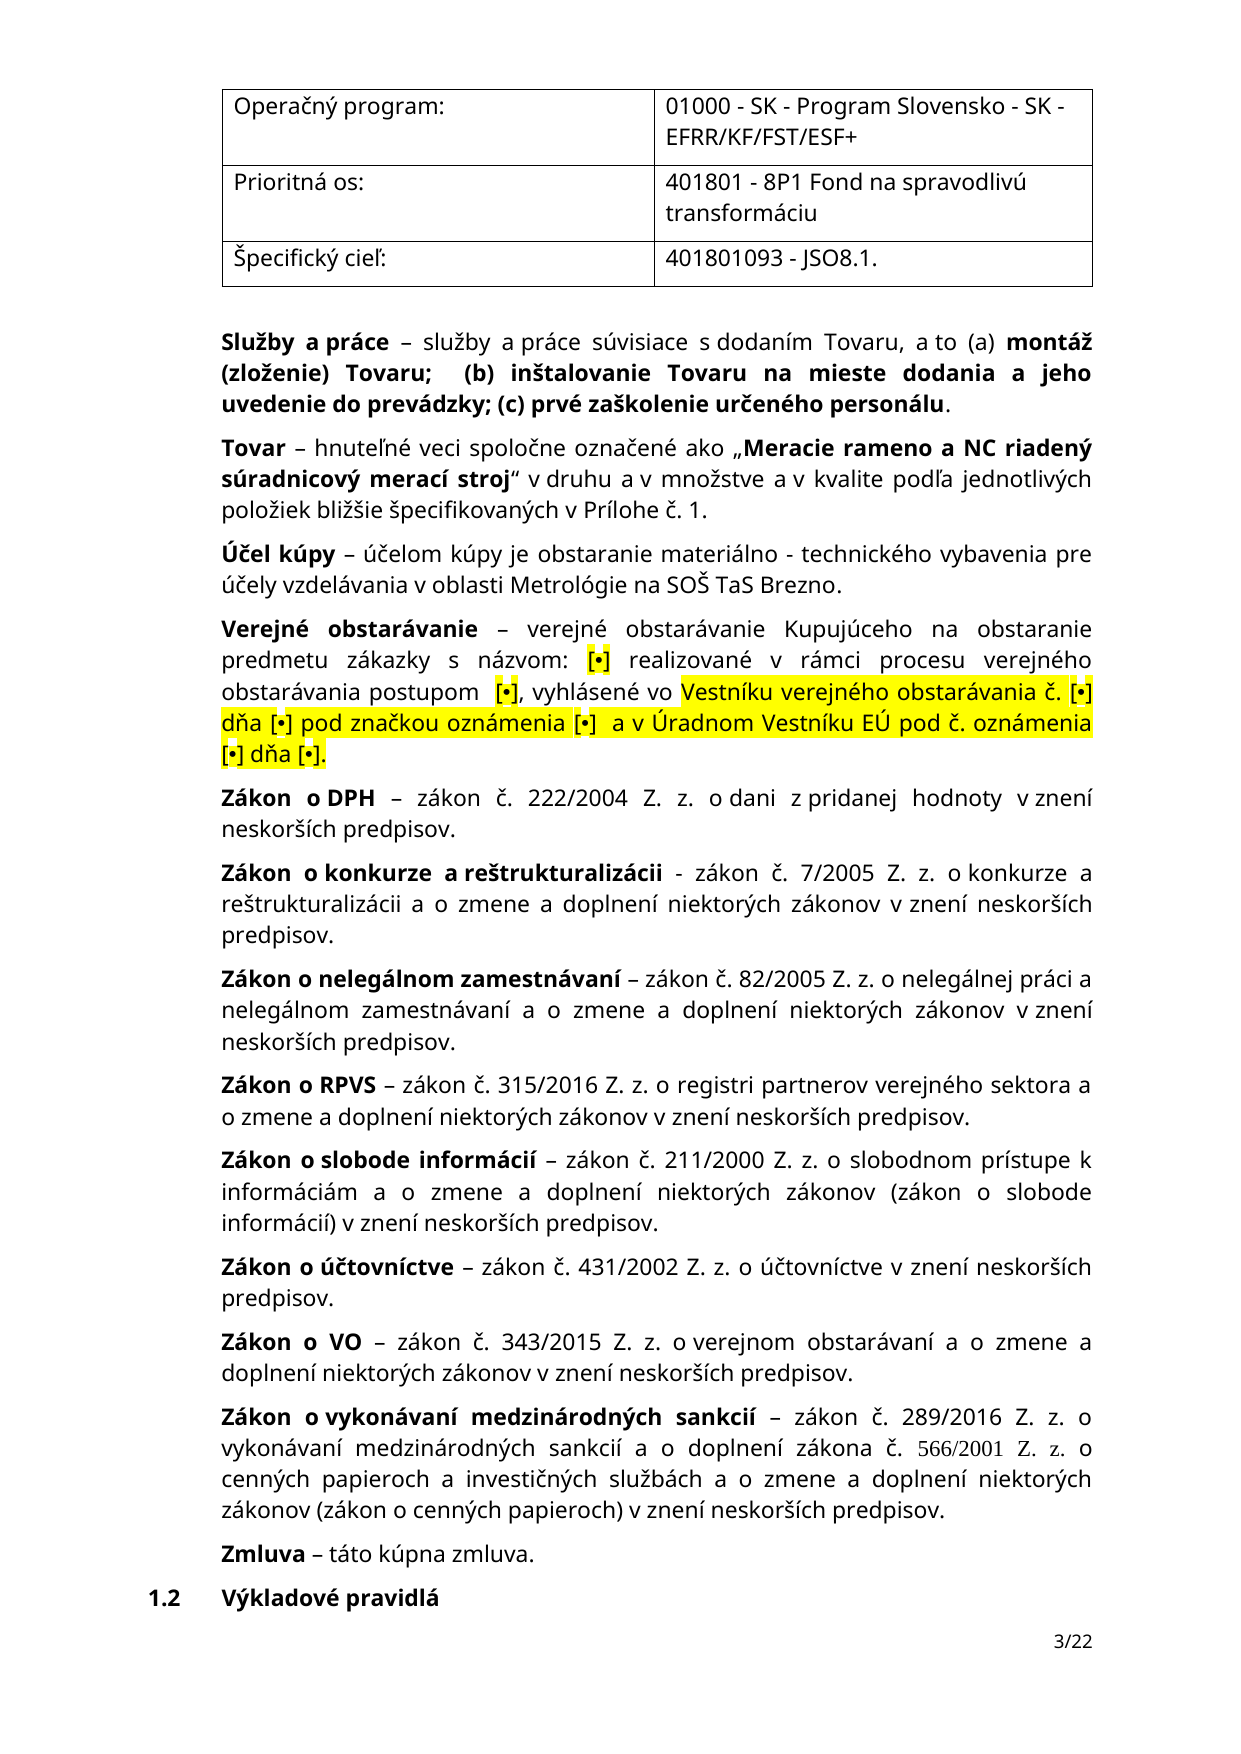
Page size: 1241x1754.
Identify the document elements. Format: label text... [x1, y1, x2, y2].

text Zákon o vykonávaní medzinárodných sankcií – zákon č. 289/2016 Z. z. o vykonávaní medzinárodných sankcií a o doplnení zákona č. 566/2001 Z. z. o cenných papieroch a investičných službách a o zmene a doplnení niektorých zákonov (zákon o cenných papieroch) v znení neskorších predpisov. [221, 1400, 1093, 1525]
text Zákon o nelegálnom zamestnávaní – zákon č. 82/2005 Z. z. o nelegálnej práci a nelegálnom zamestnávaní a o zmene a doplnení niektorých zákonov v znení neskorších predpisov. [221, 963, 1093, 1057]
table_cell 01000 - SK - Program Slovensko - SK - EFRR/KF/FST/ESF+ [655, 90, 1092, 165]
text Služby a práce – služby a práce súvisiace s dodaním Tovaru, a to (a) montáž (zloženie) Tovaru; (b) inštalovanie Tovaru na mieste dodania a jeho uvedenie do prevádzky; (c) prvé zaškolenie určeného personálu. [221, 325, 1093, 419]
text Zákon o konkurze a reštrukturalizácii - zákon č. 7/2005 Z. z. o konkurze a reštrukturalizácii a o zmene a doplnení niektorých zákonov v znení neskorších predpisov. [221, 857, 1093, 950]
table_cell Špecifický cieľ: [223, 242, 654, 286]
text Zákon o DPH – zákon č. 222/2004 Z. z. o dani z pridanej hodnoty v znení neskorších predpisov. [221, 782, 1093, 844]
text Zmluva – táto kúpna zmluva. [221, 1538, 1093, 1569]
text Zákon o účtovníctve – zákon č. 431/2002 Z. z. o účtovníctve v znení neskorších predpisov. [221, 1250, 1093, 1313]
text Tovar – hnuteľné veci spoločne označené ako „Meracie rameno a NC riadený súradnicový merací stroj“ v druhu a v množstve a v kvalite podľa jednotlivých položiek bližšie špecifikovaných v Prílohe č. 1. [221, 432, 1093, 525]
table_cell Operačný program: [223, 90, 654, 165]
table_cell 401801093 - JSO8.1. [655, 242, 1092, 286]
text Zákon o VO – zákon č. 343/2015 Z. z. o verejnom obstarávaní a o zmene a doplnení niektorých zákonov v znení neskorších predpisov. [221, 1325, 1093, 1388]
text Zákon o slobode informácií – zákon č. 211/2000 Z. z. o slobodnom prístupe k informáciám a o zmene a doplnení niektorých zákonov (zákon o slobode informácií) v znení neskorších predpisov. [221, 1144, 1093, 1238]
text Verejné obstarávanie – verejné obstarávanie Kupujúceho na obstaranie predmetu zákazky s názvom: [] realizované v rámci procesu verejného obstarávania postupom [], vyhlásené vo Vestníku verejného obstarávania č. [] dňa [] pod značkou oznámenia [] a v Úradnom Vestníku EÚ pod č. oznámenia [] dňa []. [221, 613, 1093, 769]
text Zákon o RPVS – zákon č. 315/2016 Z. z. o registri partnerov verejného sektora a o zmene a doplnení niektorých zákonov v znení neskorších predpisov. [221, 1069, 1093, 1132]
text Účel kúpy – účelom kúpy je obstaranie materiálno - technického vybavenia pre účely vzdelávania v oblasti Metrológie na SOŠ TaS Brezno. [221, 538, 1093, 600]
text 1.2 Výkladové pravidlá [148, 1582, 1093, 1613]
table_cell Prioritná os: [223, 166, 654, 241]
table_cell 401801 - 8P1 Fond na spravodlivú transformáciu [655, 166, 1092, 241]
